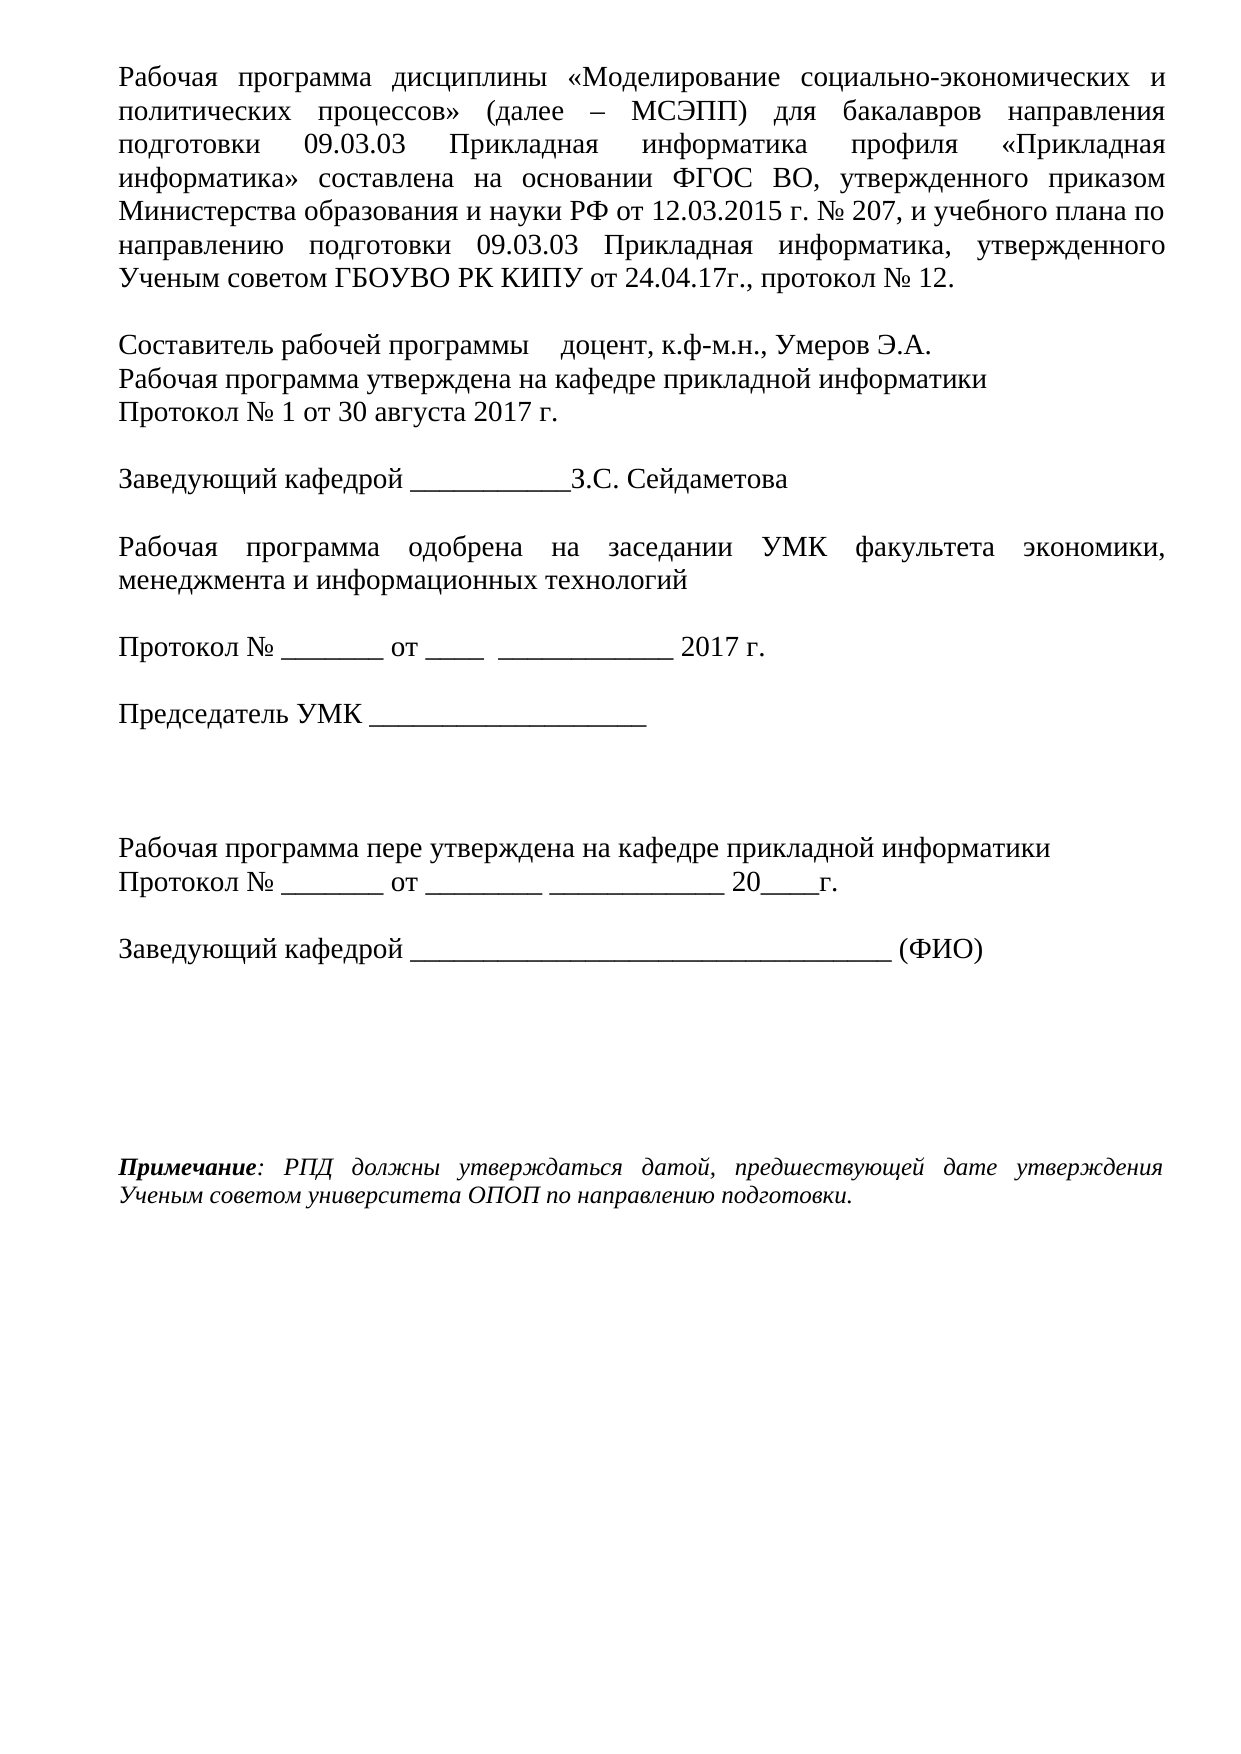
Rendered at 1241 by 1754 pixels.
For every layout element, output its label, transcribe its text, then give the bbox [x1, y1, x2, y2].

text Рабочая программа дисциплины «Моделирование социально-экономических и политических процессов» (далее – МСЭПП) для бакалавров направления подготовки 09.03.03 Прикладная информатика профиля «Прикладная информатика» составлена на основании ФГОС ВО, утвержденного приказом Министерства образования и науки РФ от 12.03.2015 г. № 207, и учебного плана по направлению подготовки 09.03.03 Прикладная информатика, утвержденного Ученым советом ГБОУВО РК КИПУ от 24.04.17г., протокол № 12. [118, 59, 1167, 294]
text Рабочая программа пере утверждена на кафедре прикладной информатики [118, 831, 1167, 864]
text Председатель УМК ___________________ [118, 696, 1167, 730]
text Рабочая программа утверждена на кафедре прикладной информатики [118, 361, 1167, 394]
text Протокол № 1 от 30 августа 2017 г. [118, 394, 1167, 428]
text Заведующий кафедрой _________________________________ (ФИО) [118, 931, 1167, 965]
text Протокол № _______ от ________ ____________ 20____г. [118, 864, 1167, 898]
text Составитель рабочей программы доцент, к.ф-м.н., Умеров Э.А. [118, 327, 1167, 361]
text Примечание: РПД должны утверждаться датой, предшествующей дате утверждения Ученым советом университета ОПОП по направлению подготовки. [118, 1152, 1167, 1209]
text Рабочая программа одобрена на заседании УМК факультета экономики, менеджмента и информационных технологий [118, 529, 1167, 596]
text Заведующий кафедрой ___________З.С. Сейдаметова [118, 462, 1167, 495]
text Протокол № _______ от ____ ____________ 2017 г. [118, 629, 1167, 663]
